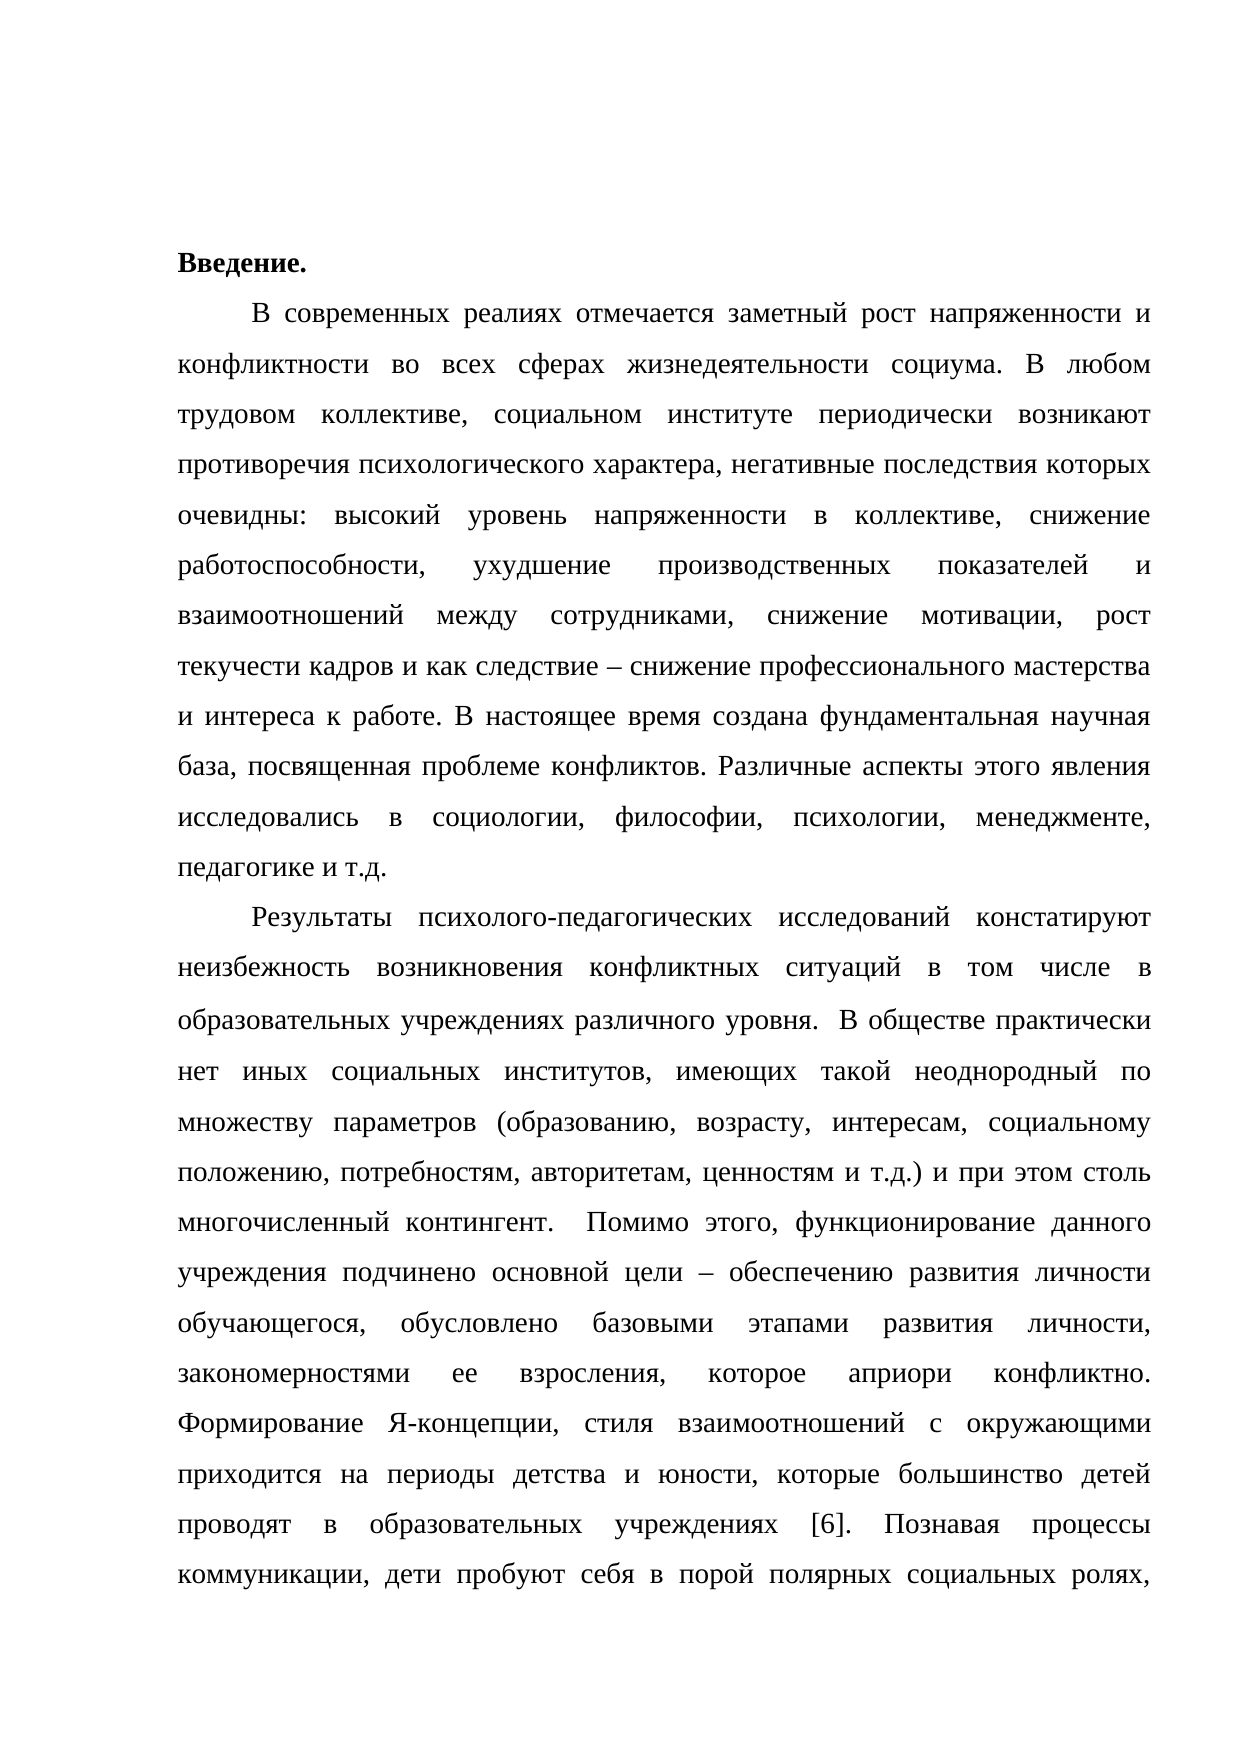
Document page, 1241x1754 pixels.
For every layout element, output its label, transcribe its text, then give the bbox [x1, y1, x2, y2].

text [177, 899, 1152, 1590]
text Введение. [177, 245, 1152, 279]
text В современных реалиях отмечается заметный рост напряженности и конфликтности во всех сферах жизнедеятельности социума. В любом трудовом коллективе, социальном институте периодически возникают противоречия психологического характера, негативные последствия которых очевидны: высокий уровень напряженности в коллективе, снижение работоспособности, ухудшение производственных показателей и взаимоотношений между сотрудниками, снижение мотивации, рост текучести кадров и как следствие – снижение профессионального мастерства и интереса к работе. В настоящее время создана фундаментальная научная база, посвященная проблеме конфликтов. Различные аспекты этого явления исследовались в социологии, философии, психологии, менеджменте, педагогике и т.д. [177, 296, 1152, 882]
